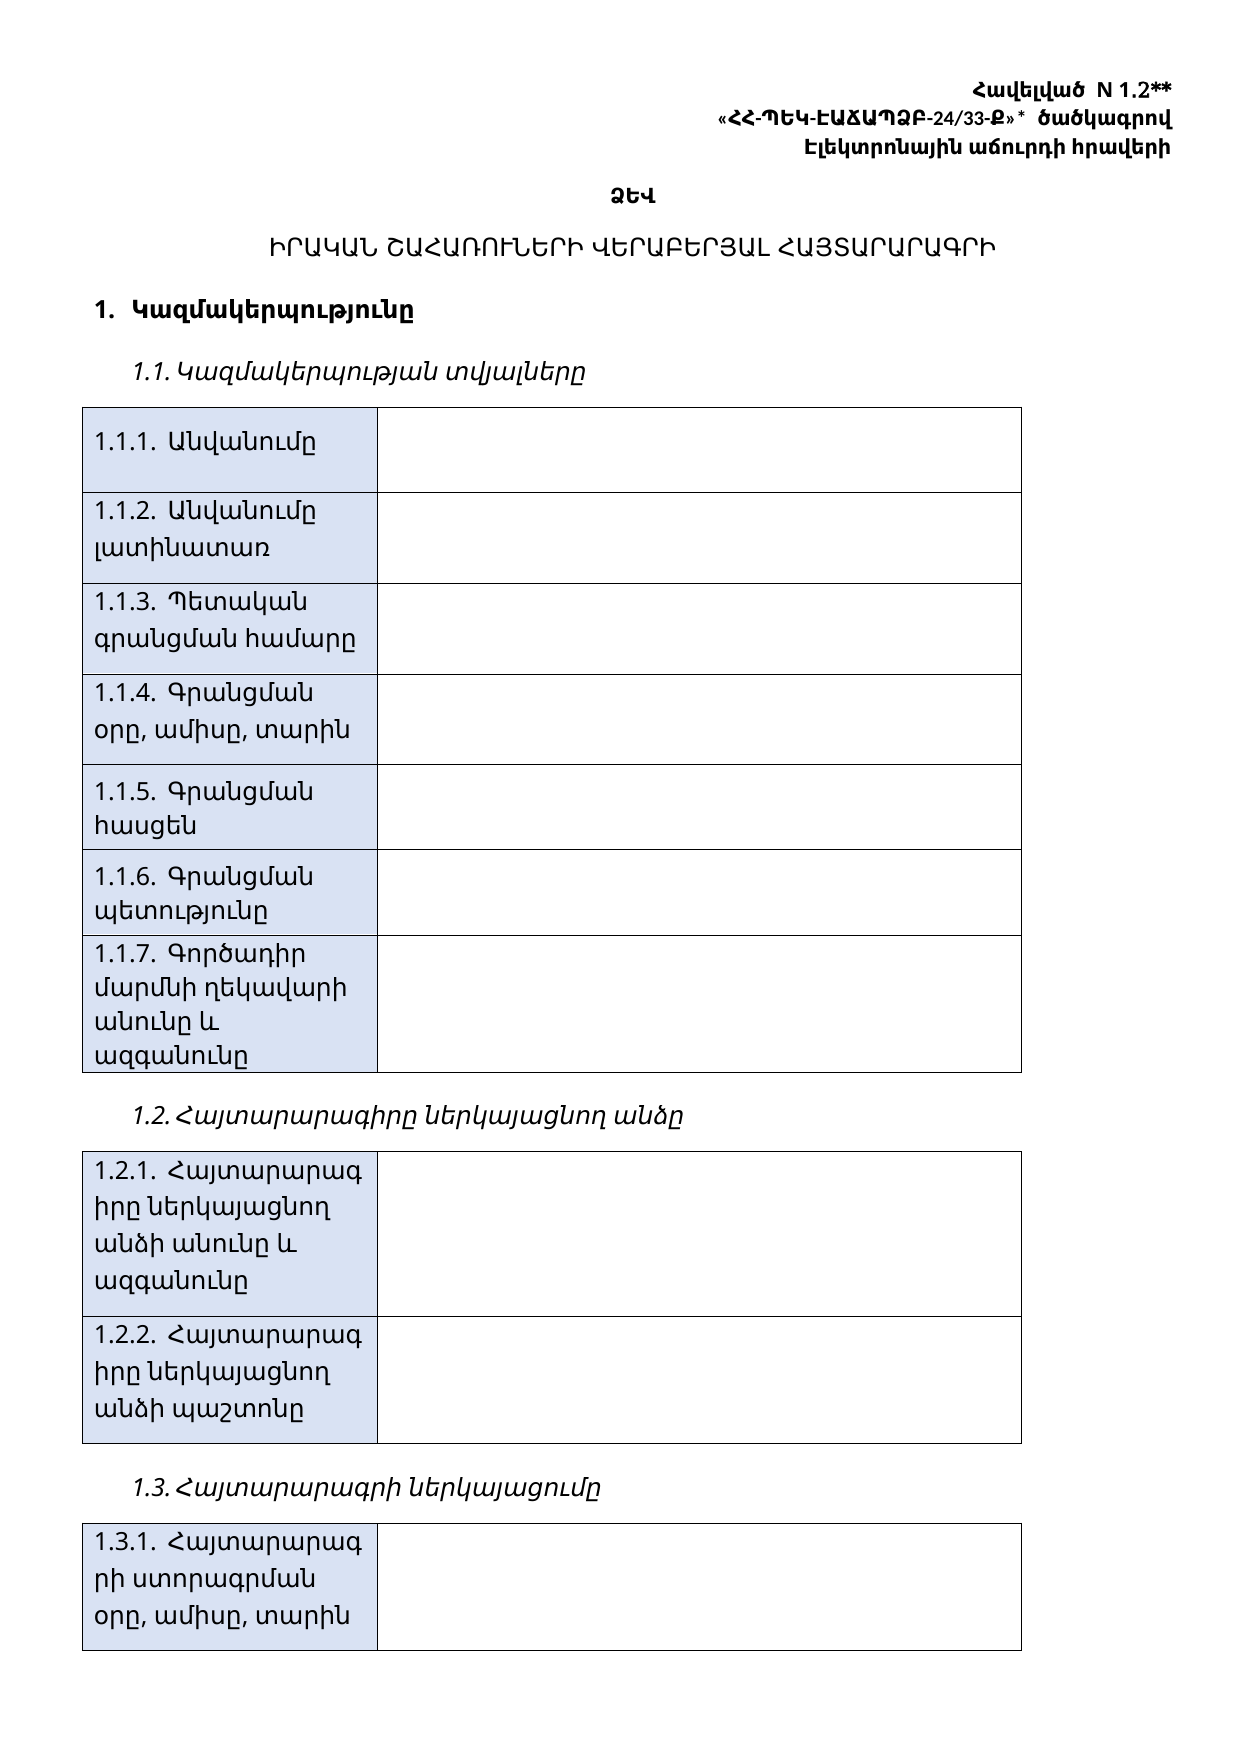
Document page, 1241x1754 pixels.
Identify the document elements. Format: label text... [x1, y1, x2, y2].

table_cell Գրանցման հասցեն [83, 765, 377, 849]
table_cell [378, 493, 1021, 583]
list Հայտարարագրի ներկայացումը [131, 1469, 1171, 1503]
table_cell [378, 936, 1021, 1072]
table_header [378, 1524, 1021, 1650]
table_cell Պետական գրանցման համարը [83, 584, 377, 673]
table_header [378, 1152, 1021, 1316]
table_cell Անվանումը լատինատառ [83, 493, 377, 583]
text Էլեկտրոնային աճուրդի հրավերի [94, 132, 1171, 160]
table_cell Գործադիր մարմնի ղեկավարի անունը և ազգանունը [83, 936, 377, 1072]
table_cell Հայտարարագիրը ներկայացնող անձի պաշտոնը [83, 1317, 377, 1443]
text ԻՐԱԿԱՆ ՇԱՀԱՌՈՒՆԵՐԻ ՎԵՐԱԲԵՐՅԱԼ ՀԱՅՏԱՐԱՐԱԳՐԻ [94, 233, 1171, 262]
list Հայտարարագիրը ներկայացնող անձը [131, 1098, 1171, 1132]
list Կազմակերպության տվյալները [131, 353, 1171, 387]
table_header [378, 408, 1021, 492]
list Կազմակերպությունը [94, 291, 1171, 326]
text Հավելված N 1․2** [94, 75, 1171, 103]
table_cell [378, 584, 1021, 673]
table_header Անվանումը [83, 408, 377, 492]
table_cell Գրանցման օրը, ամիսը, տարին [83, 675, 377, 764]
table_header Հայտարարագրի ստորագրման օրը, ամիսը, տարին [83, 1524, 377, 1650]
table_cell [378, 1317, 1021, 1443]
text ՁԵՎ [94, 184, 1171, 209]
table_cell [378, 765, 1021, 849]
table_cell [378, 675, 1021, 764]
table_cell Գրանցման պետությունը [83, 850, 377, 934]
text «ՀՀ-ՊԵԿ-ԷԱՃԱՊՁԲ-24/33-Ք»* ծածկագրով [94, 103, 1171, 132]
table_header Հայտարարագիրը ներկայացնող անձի անունը և ազգանունը [83, 1152, 377, 1316]
table_cell [378, 850, 1021, 934]
